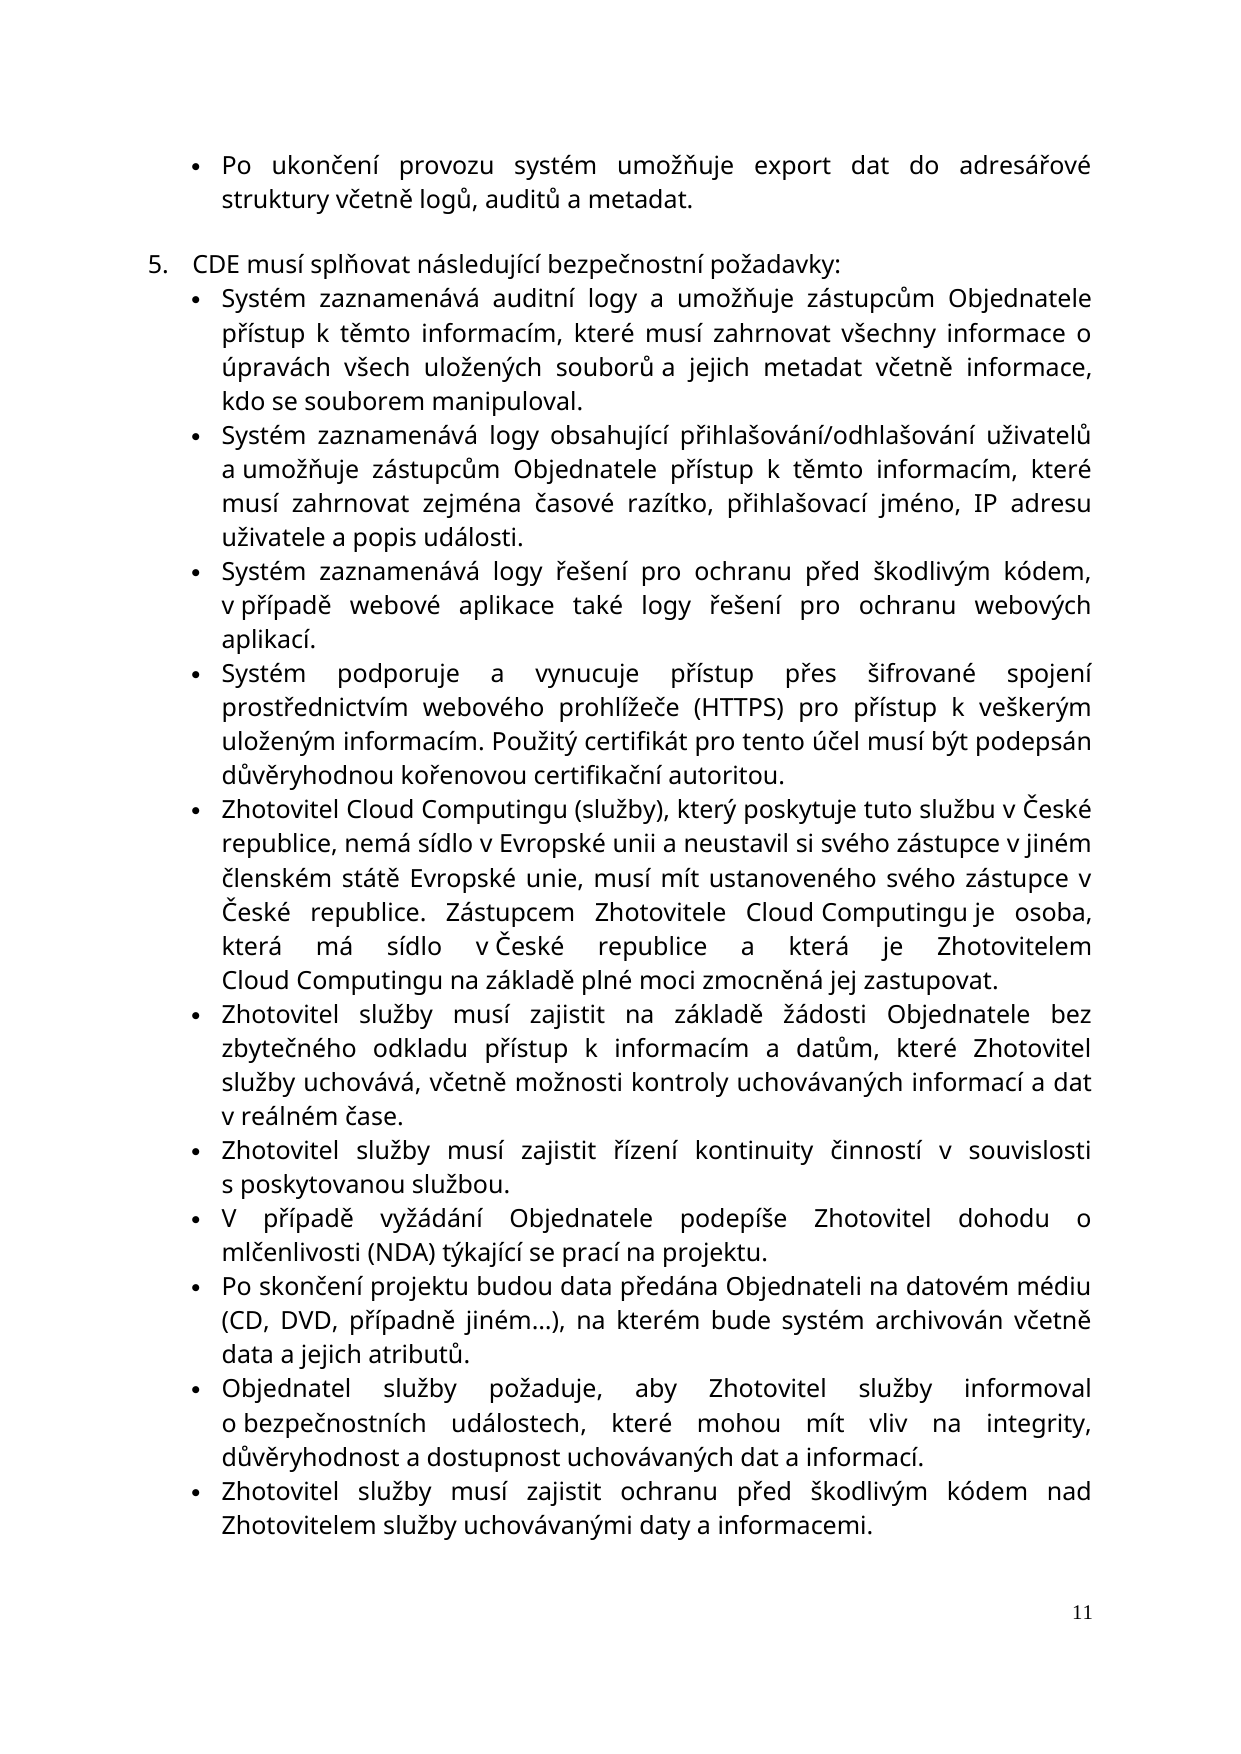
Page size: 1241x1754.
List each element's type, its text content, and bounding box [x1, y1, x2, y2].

list Systém zaznamenává logy řešení pro ochranu před škodlivým kódem, v případě webové aplikace také logy řešení pro ochranu webových aplikací. [192, 554, 1093, 656]
list Zhotovitel služby musí zajistit na základě žádosti Objednatele bez zbytečného odkladu přístup k informacím a datům, které Zhotovitel služby uchovává, včetně možnosti kontroly uchovávaných informací a dat v reálném čase. [192, 996, 1093, 1133]
list Zhotovitel Cloud Computingu (služby), který poskytuje tuto službu v České republice, nemá sídlo v Evropské unii a neustavil si svého zástupce v jiném členském státě Evropské unie, musí mít ustanoveného svého zástupce v České republice. Zástupcem Zhotovitele Cloud Computingu je osoba, která má sídlo v České republice a která je Zhotovitelem Cloud Computingu na základě plné moci zmocněná jej zastupovat. [192, 792, 1093, 996]
list Systém zaznamenává auditní logy a umožňuje zástupcům Objednatele přístup k těmto informacím, které musí zahrnovat všechny informace o úpravách všech uložených souborů a jejich metadat včetně informace, kdo se souborem manipuloval. [192, 281, 1093, 417]
list CDE musí splňovat následující bezpečnostní požadavky: [148, 247, 1093, 281]
list Systém podporuje a vynucuje přístup přes šifrované spojení prostřednictvím webového prohlížeče (HTTPS) pro přístup k veškerým uloženým informacím. Použitý certifikát pro tento účel musí být podepsán důvěryhodnou kořenovou certifikační autoritou. [192, 656, 1093, 792]
list Zhotovitel služby musí zajistit řízení kontinuity činností v souvislosti s poskytovanou službou. [192, 1133, 1093, 1201]
list Po ukončení provozu systém umožňuje export dat do adresářové struktury včetně logů, auditů a metadat. [192, 148, 1093, 216]
list V případě vyžádání Objednatele podepíše Zhotovitel dohodu o mlčenlivosti (NDA) týkající se prací na projektu. [192, 1201, 1093, 1269]
list Zhotovitel služby musí zajistit ochranu před škodlivým kódem nad Zhotovitelem služby uchovávanými daty a informacemi. [192, 1473, 1093, 1541]
list Po skončení projektu budou data předána Objednateli na datovém médiu (CD, DVD, případně jiném…), na kterém bude systém archivován včetně data a jejich atributů. [192, 1269, 1093, 1371]
list Objednatel služby požaduje, aby Zhotovitel služby informoval o bezpečnostních událostech, které mohou mít vliv na integrity, důvěryhodnost a dostupnost uchovávaných dat a informací. [192, 1371, 1093, 1473]
list Systém zaznamenává logy obsahující přihlašování/odhlašování uživatelů a umožňuje zástupcům Objednatele přístup k těmto informacím, které musí zahrnovat zejména časové razítko, přihlašovací jméno, IP adresu uživatele a popis události. [192, 417, 1093, 554]
